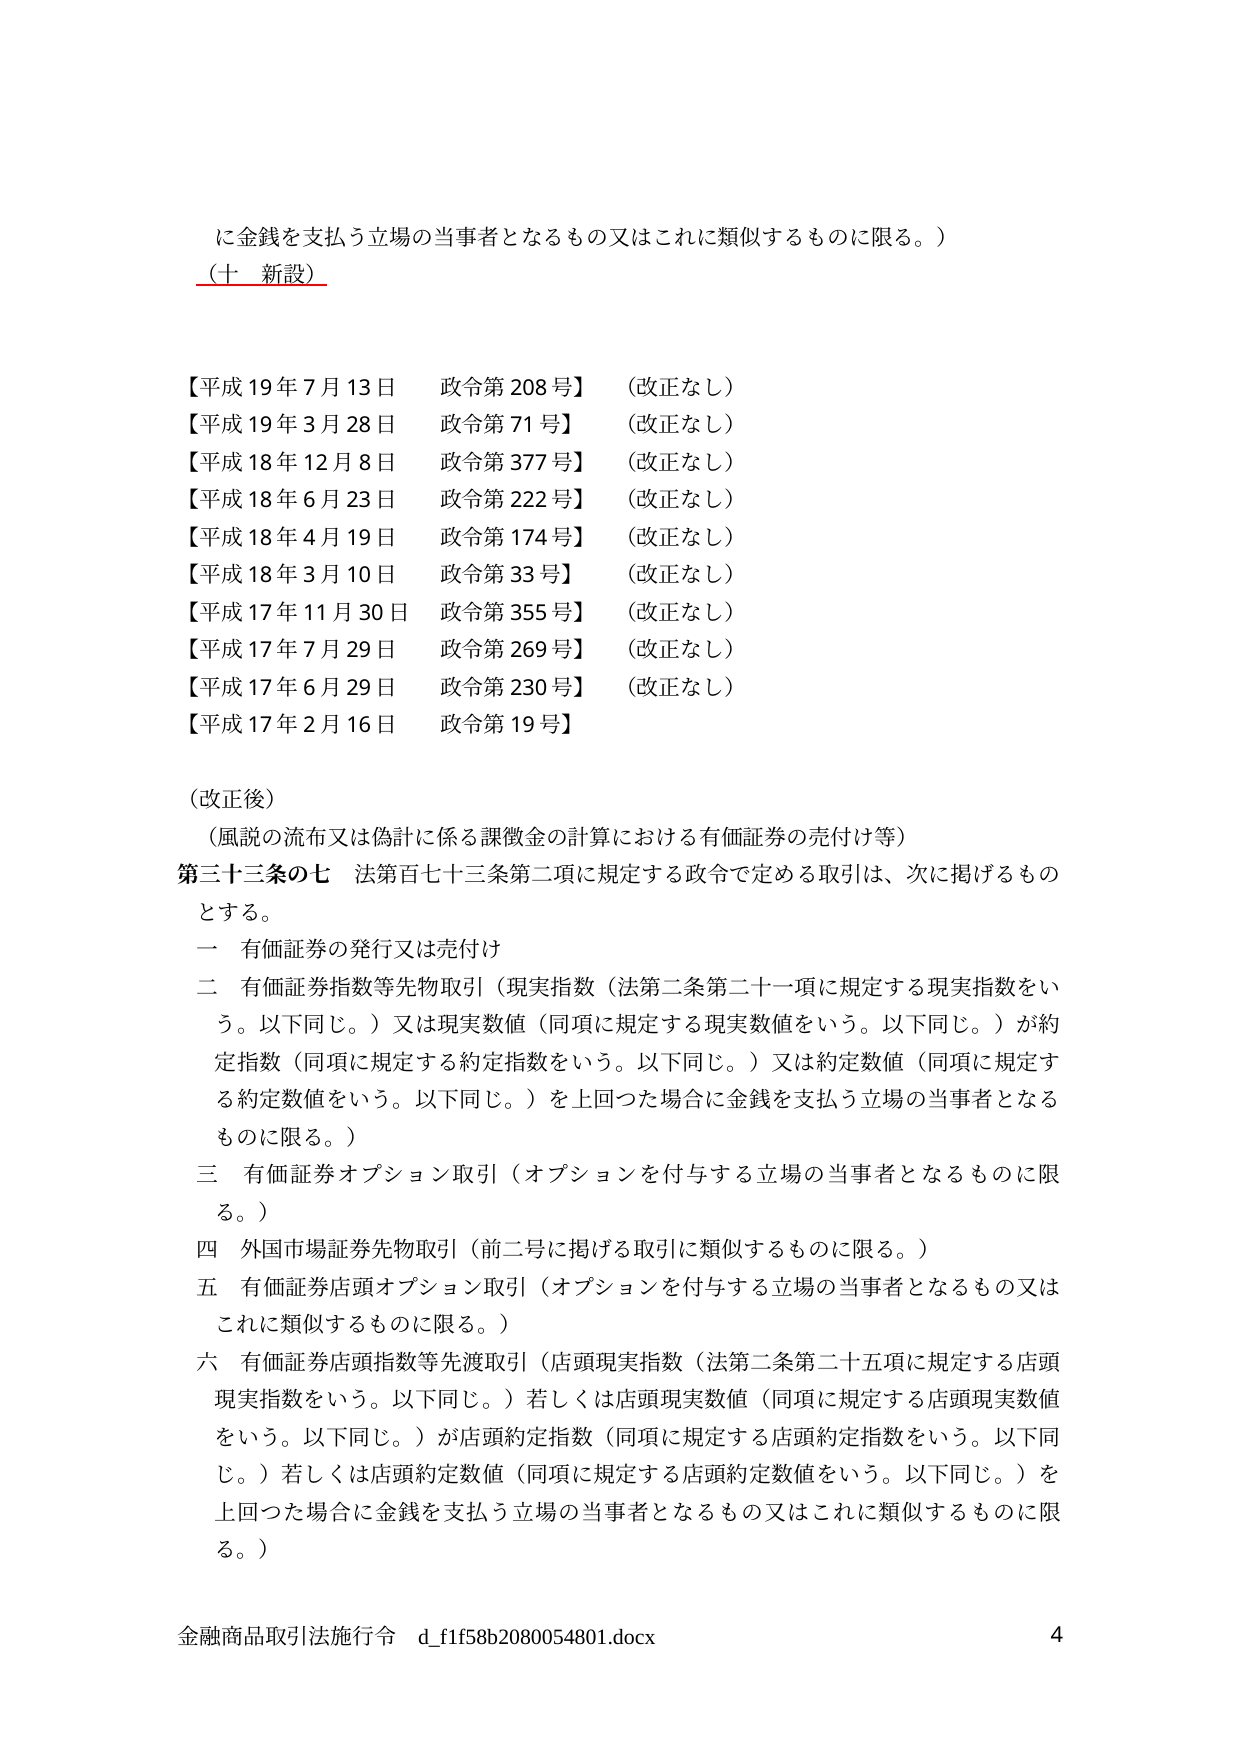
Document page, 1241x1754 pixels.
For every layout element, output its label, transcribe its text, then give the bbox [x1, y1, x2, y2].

text 【平成18年4月19日 政令第174号】 （改正なし） [177, 517, 1063, 554]
text 【平成18年12月8日 政令第377号】 （改正なし） [177, 442, 1063, 479]
text 四 外国市場証券先物取引（前二号に掲げる取引に類似するものに限る。） [196, 1229, 1063, 1267]
text 【平成17年7月29日 政令第269号】 （改正なし） [177, 629, 1063, 667]
text 一 有価証券の発行又は売付け [196, 929, 1063, 967]
text 三 有価証券オプション取引（オプションを付与する立場の当事者となるものに限る。） [196, 1154, 1063, 1229]
text （改正後） [177, 779, 1063, 817]
text 六 有価証券店頭指数等先渡取引（店頭現実指数（法第二条第二十五項に規定する店頭現実指数をいう。以下同じ。）若しくは店頭現実数値（同項に規定する店頭現実数値をいう。以下同じ。）が店頭約定指数（同項に規定する店頭約定指数をいう。以下同じ。）若しくは店頭約定数値（同項に規定する店頭約定数値をいう。以下同じ。）を上回つた場合に金銭を支払う立場の当事者となるもの又はこれに類似するものに限る。） [196, 1342, 1063, 1567]
text 【平成18年6月23日 政令第222号】 （改正なし） [177, 479, 1063, 517]
text 【平成18年3月10日 政令第33号】 （改正なし） [177, 554, 1063, 592]
text 【平成17年6月29日 政令第230号】 （改正なし） [177, 667, 1063, 704]
text 【平成17年2月16日 政令第19号】 [177, 704, 1063, 742]
text （十 新設） [196, 254, 1063, 292]
text 【平成19年3月28日 政令第71号】 （改正なし） [177, 404, 1063, 442]
text 【平成17年11月30日 政令第355号】 （改正なし） [177, 592, 1063, 629]
text 二 有価証券指数等先物取引（現実指数（法第二条第二十一項に規定する現実指数をいう。以下同じ。）又は現実数値（同項に規定する現実数値をいう。以下同じ。）が約定指数（同項に規定する約定指数をいう。以下同じ。）又は約定数値（同項に規定する約定数値をいう。以下同じ。）を上回つた場合に金銭を支払う立場の当事者となるものに限る。） [196, 967, 1063, 1154]
text 第三十三条の七 法第百七十三条第二項に規定する政令で定める取引は、次に掲げるものとする。 [177, 854, 1063, 929]
text （風説の流布又は偽計に係る課徴金の計算における有価証券の売付け等） [196, 817, 1063, 854]
text 【平成19年7月13日 政令第208号】 （改正なし） [177, 367, 1063, 404]
text 五 有価証券店頭オプション取引（オプションを付与する立場の当事者となるもの又はこれに類似するものに限る。） [196, 1267, 1063, 1342]
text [196, 217, 1063, 254]
